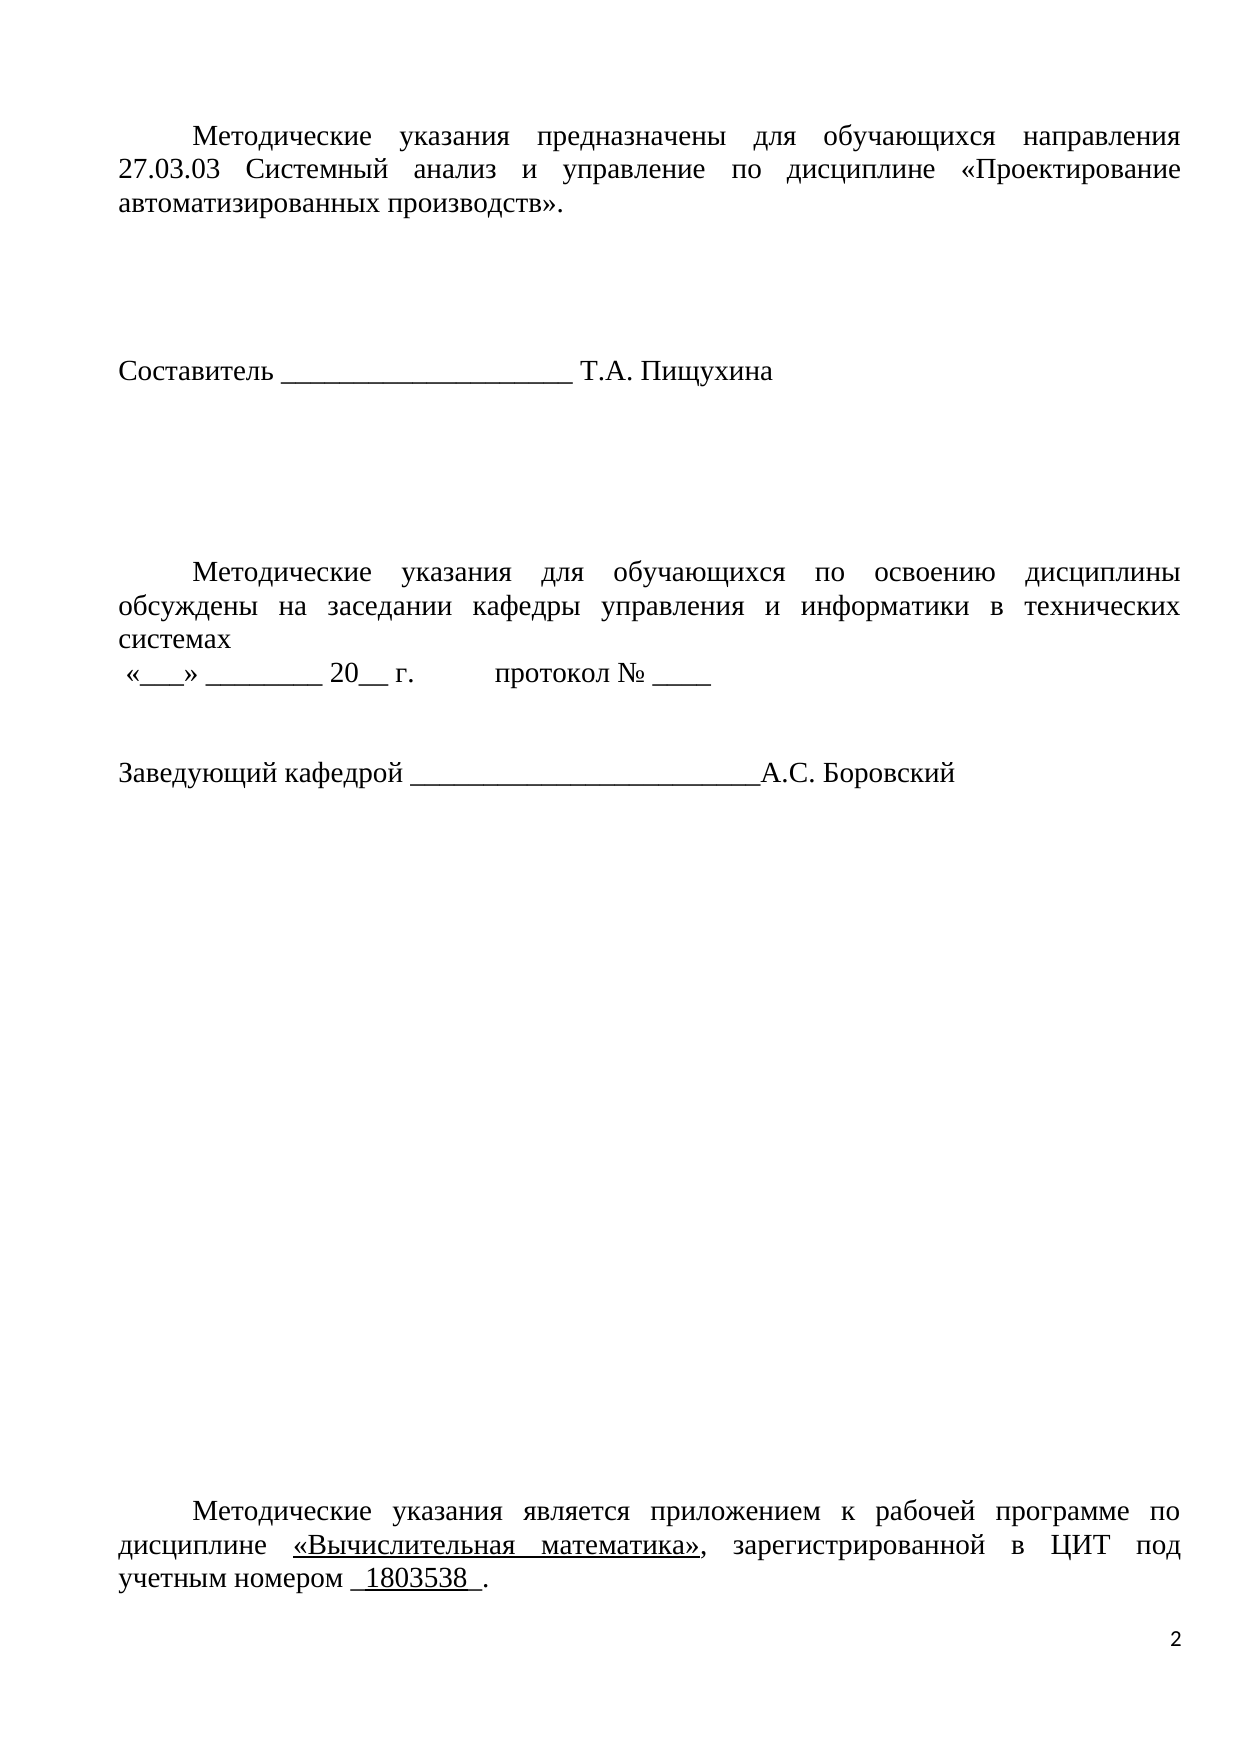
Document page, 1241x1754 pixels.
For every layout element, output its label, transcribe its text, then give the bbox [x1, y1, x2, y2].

text Заведующий кафедрой ________________________А.С. Боровский [118, 755, 1181, 789]
text Методические указания является приложением к рабочей программе по дисциплине «Вычислительная математика», зарегистрированной в ЦИТ под учетным номером _1803538_. [118, 1493, 1181, 1594]
text «___» ________ 20__ г. протокол № ____ [118, 655, 1181, 688]
text Методические указания предназначены для обучающихся направления 27.03.03 Системный анализ и управление по дисциплине «Проектирование автоматизированных производств». [118, 118, 1181, 219]
text Составитель ____________________ Т.А. Пищухина [118, 353, 1181, 386]
text Методические указания для обучающихся по освоению дисциплины обсуждены на заседании кафедры управления и информатики в технических системах [118, 554, 1181, 655]
